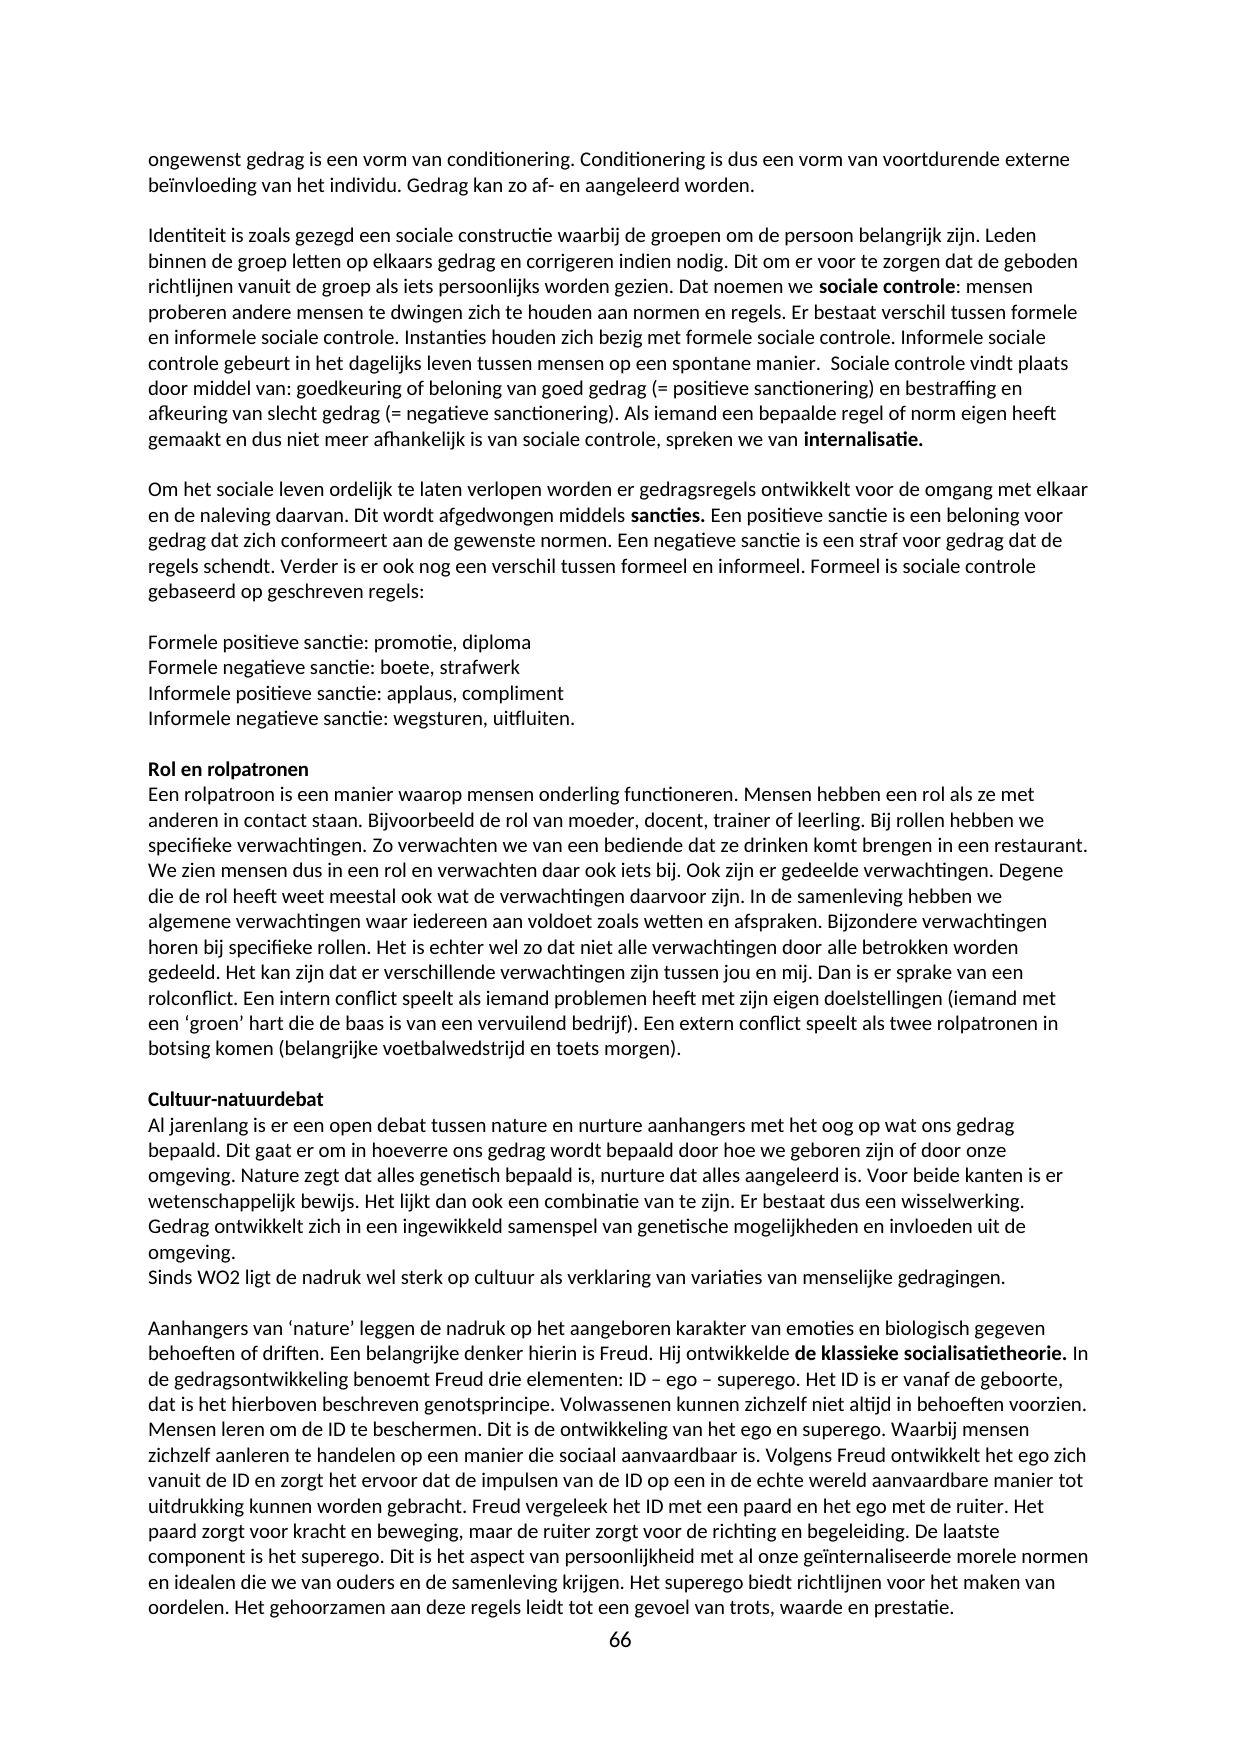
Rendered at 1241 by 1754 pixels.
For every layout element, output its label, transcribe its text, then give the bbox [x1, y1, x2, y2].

text Identiteit is zoals gezegd een sociale constructie waarbij de groepen om de persoon belangrijk zijn. Leden binnen de groep letten op elkaars gedrag en corrigeren indien nodig. Dit om er voor te zorgen dat de geboden richtlijnen vanuit de groep als iets persoonlijks worden gezien. Dat noemen we sociale controle: mensen proberen andere mensen te dwingen zich te houden aan normen en regels. Er bestaat verschil tussen formele en informele sociale controle. Instanties houden zich bezig met formele sociale controle. Informele sociale controle gebeurt in het dagelijks leven tussen mensen op een spontane manier. Sociale controle vindt plaats door middel van: goedkeuring of beloning van goed gedrag (= positieve sanctionering) en bestraffing en afkeuring van slecht gedrag (= negatieve sanctionering). Als iemand een bepaalde regel of norm eigen heeft gemaakt en dus niet meer afhankelijk is van sociale controle, spreken we van internalisatie. [148, 223, 1089, 451]
text Al jarenlang is er een open debat tussen nature en nurture aanhangers met het oog op wat ons gedrag bepaald. Dit gaat er om in hoeverre ons gedrag wordt bepaald door hoe we geboren zijn of door onze omgeving. Nature zegt dat alles genetisch bepaald is, nurture dat alles aangeleerd is. Voor beide kanten is er wetenschappelijk bewijs. Het lijkt dan ook een combinatie van te zijn. Er bestaat dus een wisselwerking. Gedrag ontwikkelt zich in een ingewikkeld samenspel van genetische mogelijkheden en invloeden uit de omgeving. [148, 1112, 1089, 1264]
text Om het sociale leven ordelijk te laten verlopen worden er gedragsregels ontwikkelt voor de omgang met elkaar en de naleving daarvan. Dit wordt afgedwongen middels sancties. Een positieve sanctie is een beloning voor gedrag dat zich conformeert aan de gewenste normen. Een negatieve sanctie is een straf voor gedrag dat de regels schendt. Verder is er ook nog een verschil tussen formeel en informeel. Formeel is sociale controle gebaseerd op geschreven regels: [148, 477, 1089, 604]
text ongewenst gedrag is een vorm van conditionering. Conditionering is dus een vorm van voortdurende externe beïnvloeding van het individu. Gedrag kan zo af- en aangeleerd worden. [148, 146, 1089, 197]
text Sinds WO2 ligt de nadruk wel sterk op cultuur als verklaring van variaties van menselijke gedragingen. [148, 1264, 1240, 1289]
text Aanhangers van ‘nature’ leggen de nadruk op het aangeboren karakter van emoties en biologisch gegeven behoeften of driften. Een belangrijke denker hierin is Freud. Hij ontwikkelde de klassieke socialisatietheorie. In de gedragsontwikkeling benoemt Freud drie elementen: ID – ego – superego. Het ID is er vanaf de geboorte, dat is het hierboven beschreven genotsprincipe. Volwassenen kunnen zichzelf niet altijd in behoeften voorzien. Mensen leren om de ID te beschermen. Dit is de ontwikkeling van het ego en superego. Waarbij mensen zichzelf aanleren te handelen op een manier die sociaal aanvaardbaar is. Volgens Freud ontwikkelt het ego zich vanuit de ID en zorgt het ervoor dat de impulsen van de ID op een in de echte wereld aanvaardbare manier tot uitdrukking kunnen worden gebracht. Freud vergeleek het ID met een paard en het ego met de ruiter. Het paard zorgt voor kracht en beweging, maar de ruiter zorgt voor de richting en begeleiding. De laatste component is het superego. Dit is het aspect van persoonlijkheid met al onze geïnternaliseerde morele normen en idealen die we van ouders en de samenleving krijgen. Het superego biedt richtlijnen voor het maken van oordelen. Het gehoorzamen aan deze regels leidt tot een gevoel van trots, waarde en prestatie. [148, 1315, 1089, 1620]
text Een rolpatroon is een manier waarop mensen onderling functioneren. Mensen hebben een rol als ze met anderen in contact staan. Bijvoorbeeld de rol van moeder, docent, trainer of leerling. Bij rollen hebben we specifieke verwachtingen. Zo verwachten we van een bediende dat ze drinken komt brengen in een restaurant. We zien mensen dus in een rol en verwachten daar ook iets bij. Ook zijn er gedeelde verwachtingen. Degene die de rol heeft weet meestal ook wat de verwachtingen daarvoor zijn. In de samenleving hebben we algemene verwachtingen waar iedereen aan voldoet zoals wetten en afspraken. Bijzondere verwachtingen horen bij specifieke rollen. Het is echter wel zo dat niet alle verwachtingen door alle betrokken worden gedeeld. Het kan zijn dat er verschillende verwachtingen zijn tussen jou en mij. Dan is er sprake van een rolconflict. Een intern conflict speelt als iemand problemen heeft met zijn eigen doelstellingen (iemand met een ‘groen’ hart die de baas is van een vervuilend bedrijf). Een extern conflict speelt als twee rolpatronen in botsing komen (belangrijke voetbalwedstrijd en toets morgen). [148, 781, 1089, 1061]
subtitle Cultuur-natuurdebat [148, 1086, 1240, 1112]
text Formele positieve sanctie: promotie, diploma Formele negatieve sanctie: boete, strafwerk Informele positieve sanctie: applaus, compliment Informele negatieve sanctie: wegsturen, uitfluiten. [148, 629, 600, 731]
subtitle Rol en rolpatronen [148, 756, 1240, 781]
